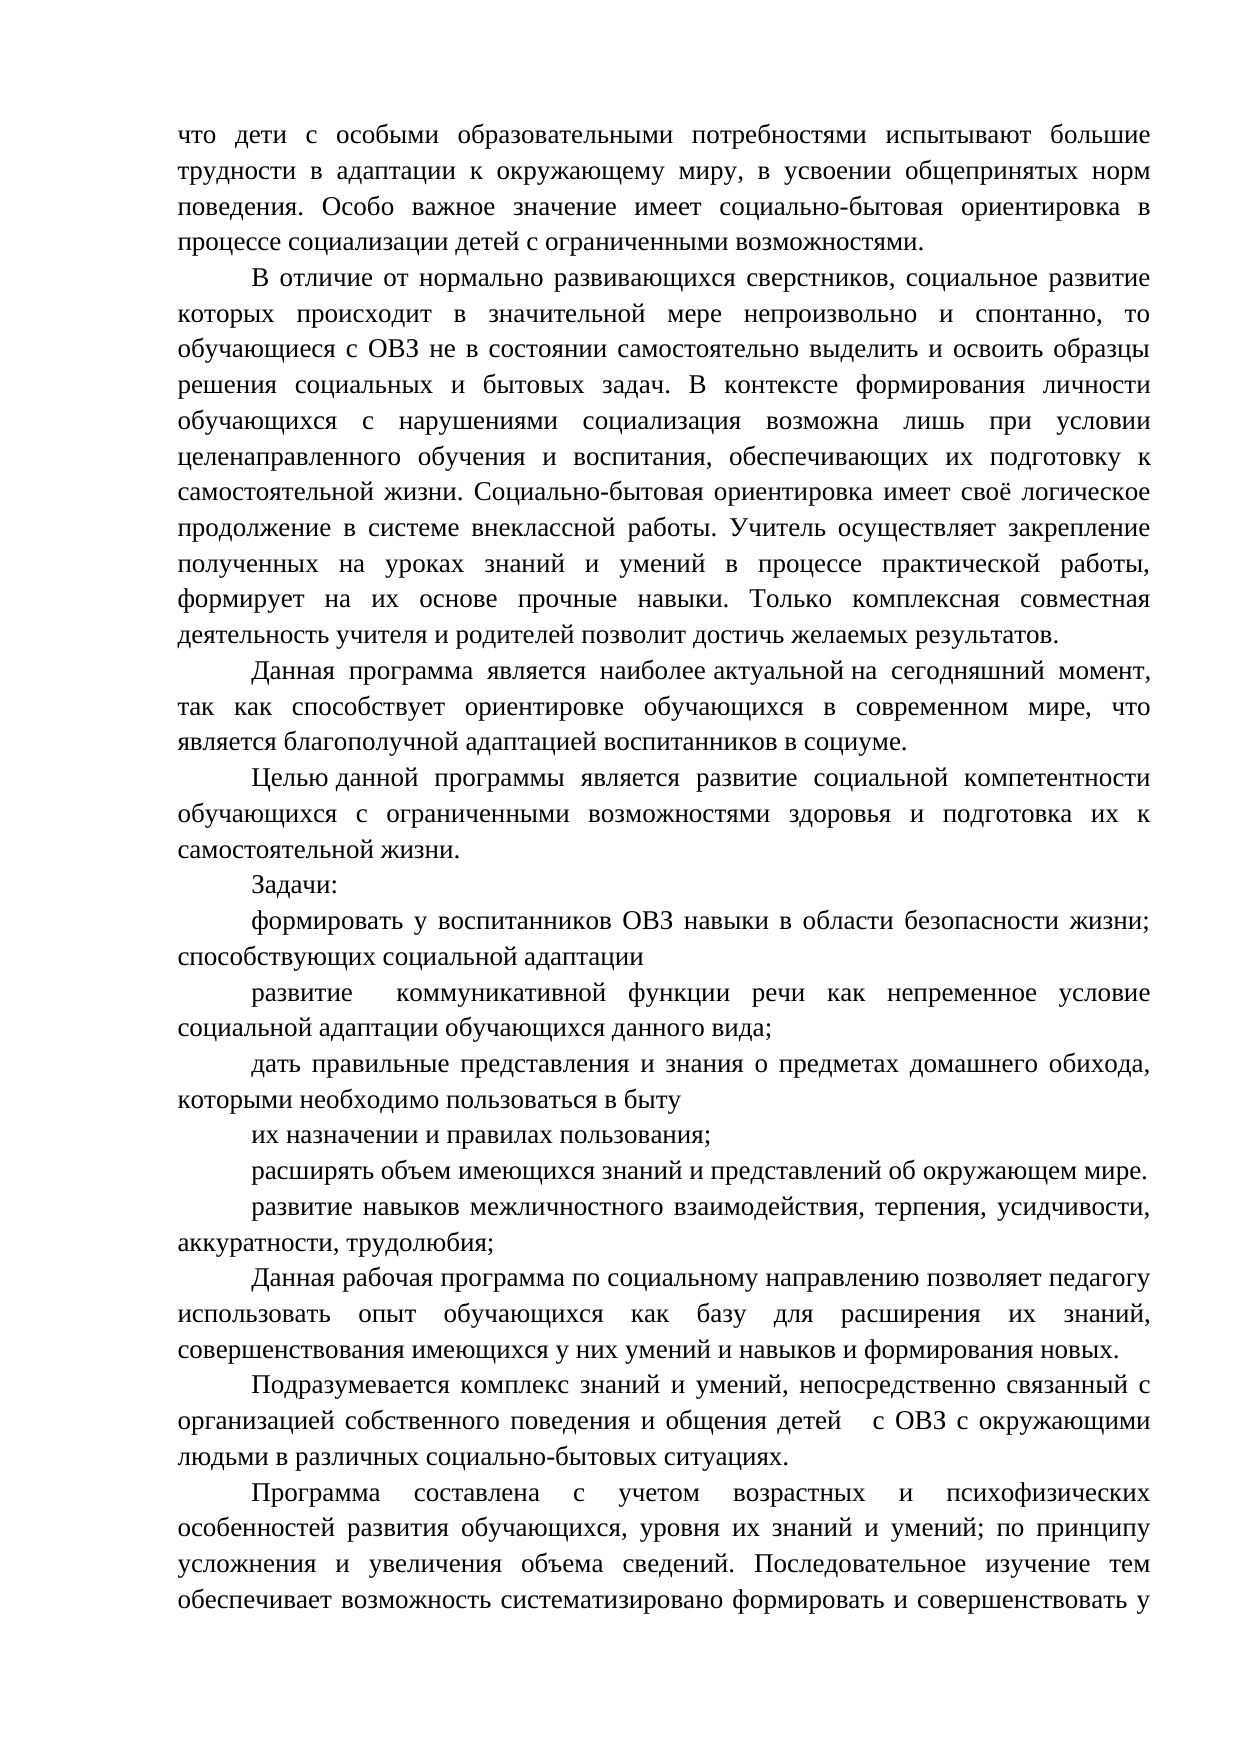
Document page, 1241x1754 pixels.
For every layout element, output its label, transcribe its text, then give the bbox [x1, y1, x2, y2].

text Целью данной программы является развитие социальной компетентности обучающихся с ограниченными возможностями здоровья и подготовка их к самостоятельной жизни. [177, 761, 1152, 864]
text Данная программа является наиболее актуальной на сегодняшний момент, так как способствует ориентировке обучающихся в современном мире, что является благополучной адаптацией воспитанников в социуме. [177, 654, 1152, 757]
text развитие коммуникативной функции речи как непременное условие социальной адаптации обучающихся данного вида; [177, 976, 1152, 1042]
text Задачи: [177, 868, 1152, 899]
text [177, 1476, 1152, 1614]
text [177, 118, 1152, 256]
text формировать у воспитанников ОВЗ навыки в области безопасности жизни; способствующих социальной адаптации [177, 904, 1152, 971]
text развитие навыков межличностного взаимодействия, терпения, усидчивости, аккуратности, трудолюбия; [177, 1190, 1152, 1257]
text В отличие от нормально развивающихся сверстников, социальное развитие которых происходит в значительной мере непроизвольно и спонтанно, то обучающиеся с ОВЗ не в состоянии самостоятельно выделить и освоить образцы решения социальных и бытовых задач. В контексте формирования личности обучающихся с нарушениями социализация возможна лишь при условии целенаправленного обучения и воспитания, обеспечивающих их подготовку к самостоятельной жизни. Социально-бытовая ориентировка имеет своё логическое продолжение в системе внеклассной работы. Учитель осуществляет закрепление полученных на уроках знаний и умений в процессе практической работы, формирует на их основе прочные навыки. Только комплексная совместная деятельность учителя и родителей позволит достичь желаемых результатов. [177, 261, 1152, 649]
text дать правильные представления и знания о предметах домашнего обихода, которыми необходимо пользоваться в быту [177, 1047, 1152, 1114]
text их назначении и правилах пользования; [177, 1118, 1152, 1150]
text Подразумевается комплекс знаний и умений, непосредственно связанный с организацией собственного поведения и общения детей с ОВЗ с окружающими людьми в различных социально-бытовых ситуациях. [177, 1369, 1152, 1471]
text расширять объем имеющихся знаний и представлений об окружающем мире. [177, 1154, 1152, 1185]
text Данная рабочая программа по социальному направлению позволяет педагогу использовать опыт обучающихся как базу для расширения их знаний, совершенствования имеющихся у них умений и навыков и формирования новых. [177, 1261, 1152, 1364]
